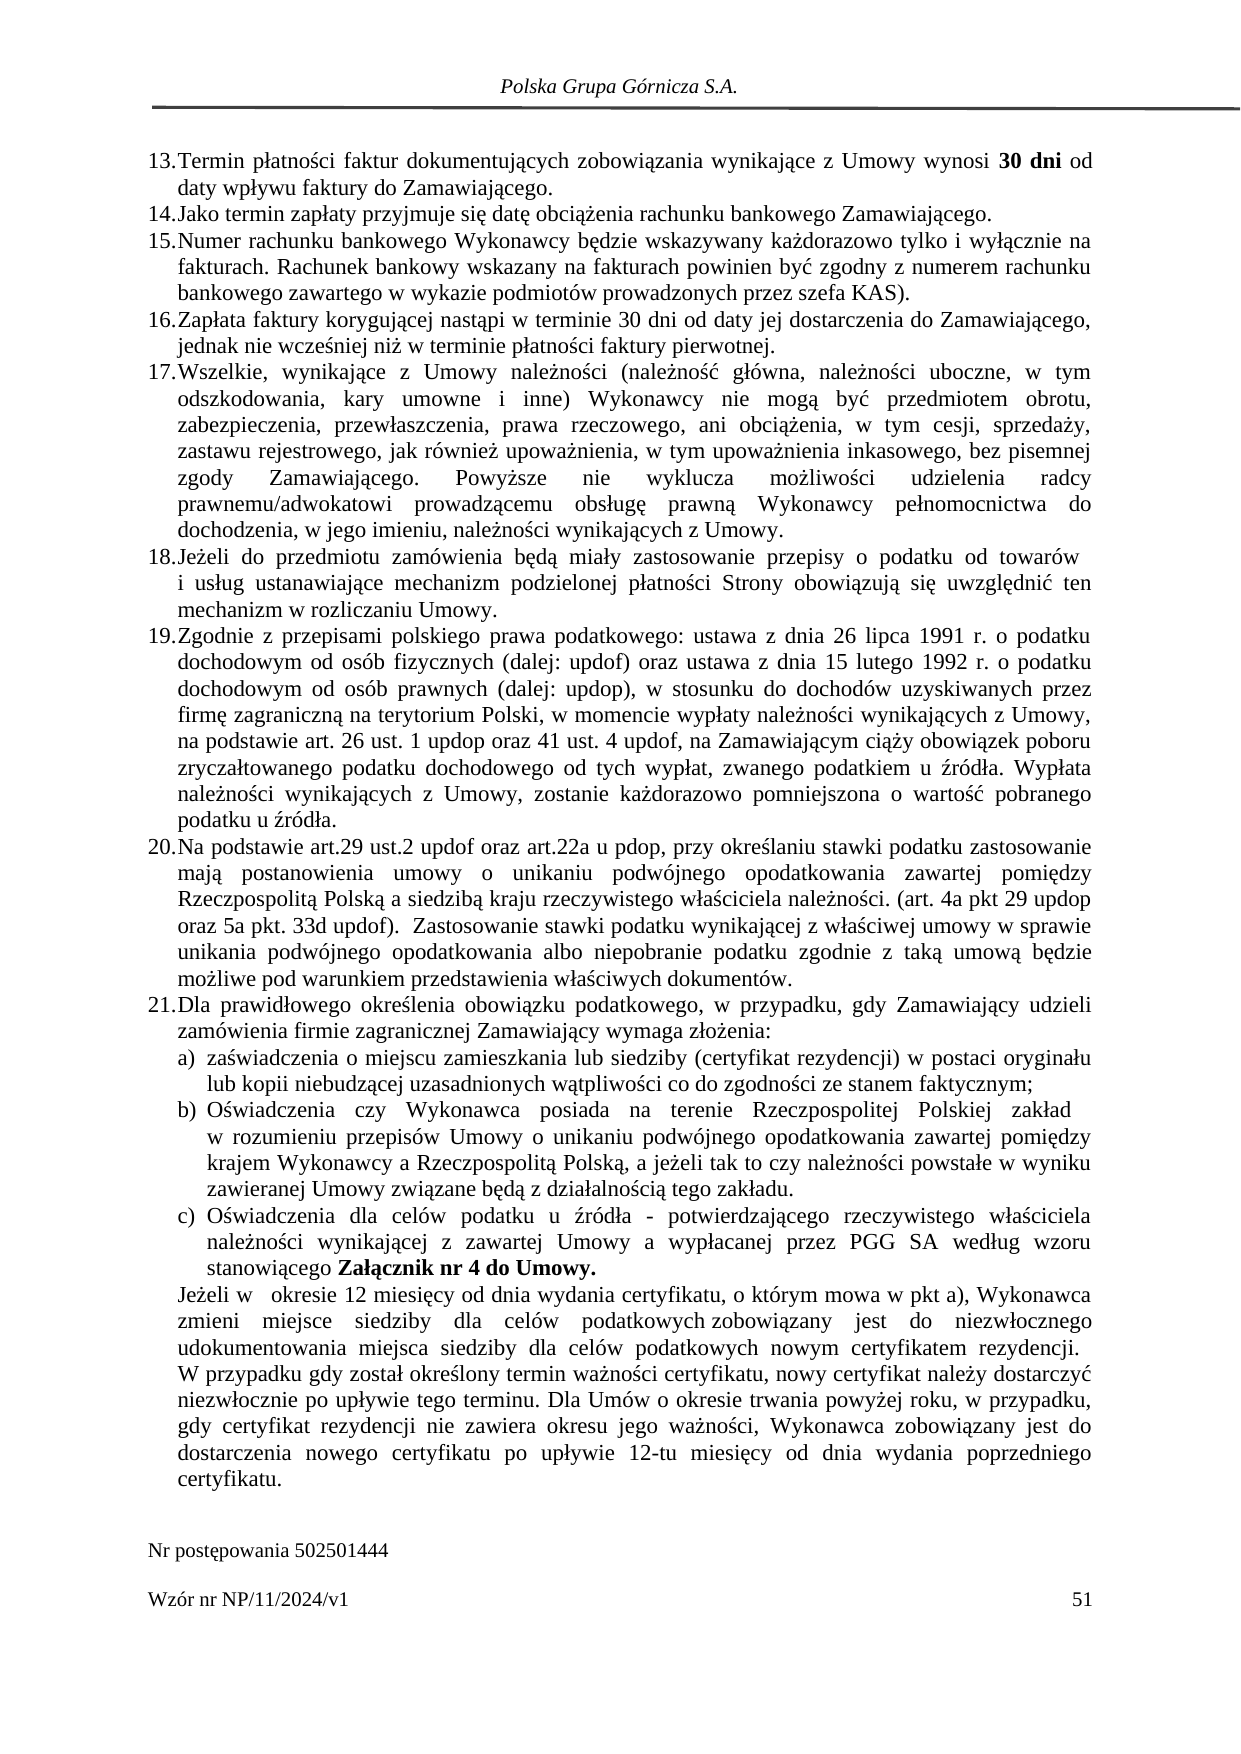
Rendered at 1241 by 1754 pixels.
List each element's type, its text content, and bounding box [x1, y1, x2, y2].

text Jeżeli w okresie 12 miesięcy od dnia wydania certyfikatu, o którym mowa w pkt a), Wykonawca zmieni miejsce siedziby dla celów podatkowych zobowiązany jest do niezwłocznego udokumentowania miejsca siedziby dla celów podatkowych nowym certyfikatem rezydencji. W przypadku gdy został określony termin ważności certyfikatu, nowy certyfikat należy dostarczyć niezwłocznie po upływie tego terminu. Dla Umów o okresie trwania powyżej roku, w przypadku, gdy certyfikat rezydencji nie zawiera okresu jego ważności, Wykonawca zobowiązany jest do dostarczenia nowego certyfikatu po upływie 12-tu miesięcy od dnia wydania poprzedniego certyfikatu. [177, 1281, 1093, 1492]
list Numer rachunku bankowego Wykonawcy będzie wskazywany każdorazowo tylko i wyłącznie na fakturach. Rachunek bankowy wskazany na fakturach powinien być zgodny z numerem rachunku bankowego zawartego w wykazie podmiotów prowadzonych przez szefa KAS). [148, 227, 1093, 306]
list Termin płatności faktur dokumentujących zobowiązania wynikające z Umowy wynosi 30 dni od daty wpływu faktury do Zamawiającego. [148, 148, 1093, 200]
list Na podstawie art.29 ust.2 updof oraz art.22a u pdop, przy określaniu stawki podatku zastosowanie mają postanowienia umowy o unikaniu podwójnego opodatkowania zawartej pomiędzy Rzeczpospolitą Polską a siedzibą kraju rzeczywistego właściciela należności. (art. 4a pkt 29 updop oraz 5a pkt. 33d updof). Zastosowanie stawki podatku wynikającej z właściwej umowy w sprawie unikania podwójnego opodatkowania albo niepobranie podatku zgodnie z taką umową będzie możliwe pod warunkiem przedstawienia właściwych dokumentów. [148, 833, 1093, 991]
list Oświadczenia dla celów podatku u źródła - potwierdzającego rzeczywistego właściciela należności wynikającej z zawartej Umowy a wypłacanej przez PGG SA według wzoru stanowiącego Załącznik nr 4 do Umowy. [177, 1202, 1093, 1281]
list Zapłata faktury korygującej nastąpi w terminie 30 dni od daty jej dostarczenia do Zamawiającego, jednak nie wcześniej niż w terminie płatności faktury pierwotnej. [148, 306, 1093, 358]
list Dla prawidłowego określenia obowiązku podatkowego, w przypadku, gdy Zamawiający udzieli zamówienia firmie zagranicznej Zamawiający wymaga złożenia: [148, 991, 1093, 1044]
list Jeżeli do przedmiotu zamówienia będą miały zastosowanie przepisy o podatku od towarów i usług ustanawiające mechanizm podzielonej płatności Strony obowiązują się uwzględnić ten mechanizm w rozliczaniu Umowy. [148, 543, 1093, 622]
list zaświadczenia o miejscu zamieszkania lub siedziby (certyfikat rezydencji) w postaci oryginału lub kopii niebudzącej uzasadnionych wątpliwości co do zgodności ze stanem faktycznym; [177, 1044, 1093, 1096]
list Jako termin zapłaty przyjmuje się datę obciążenia rachunku bankowego Zamawiającego. [148, 200, 1093, 227]
list Oświadczenia czy Wykonawca posiada na terenie Rzeczpospolitej Polskiej zakład w rozumieniu przepisów Umowy o unikaniu podwójnego opodatkowania zawartej pomiędzy krajem Wykonawcy a Rzeczpospolitą Polską, a jeżeli tak to czy należności powstałe w wyniku zawieranej Umowy związane będą z działalnością tego zakładu. [177, 1096, 1093, 1202]
list Wszelkie, wynikające z Umowy należności (należność główna, należności uboczne, w tym odszkodowania, kary umowne i inne) Wykonawcy nie mogą być przedmiotem obrotu, zabezpieczenia, przewłaszczenia, prawa rzeczowego, ani obciążenia, w tym cesji, sprzedaży, zastawu rejestrowego, jak również upoważnienia, w tym upoważnienia inkasowego, bez pisemnej zgody Zamawiającego. Powyższe nie wyklucza możliwości udzielenia radcy prawnemu/adwokatowi prowadzącemu obsługę prawną Wykonawcy pełnomocnictwa do dochodzenia, w jego imieniu, należności wynikających z Umowy. [148, 358, 1093, 543]
list Zgodnie z przepisami polskiego prawa podatkowego: ustawa z dnia 26 lipca 1991 r. o podatku dochodowym od osób fizycznych (dalej: updof) oraz ustawa z dnia 15 lutego 1992 r. o podatku dochodowym od osób prawnych (dalej: updop), w stosunku do dochodów uzyskiwanych przez firmę zagraniczną na terytorium Polski, w momencie wypłaty należności wynikających z Umowy, na podstawie art. 26 ust. 1 updop oraz 41 ust. 4 updof, na Zamawiającym ciąży obowiązek poboru zryczałtowanego podatku dochodowego od tych wypłat, zwanego podatkiem u źródła. Wypłata należności wynikających z Umowy, zostanie każdorazowo pomniejszona o wartość pobranego podatku u źródła. [148, 622, 1093, 833]
